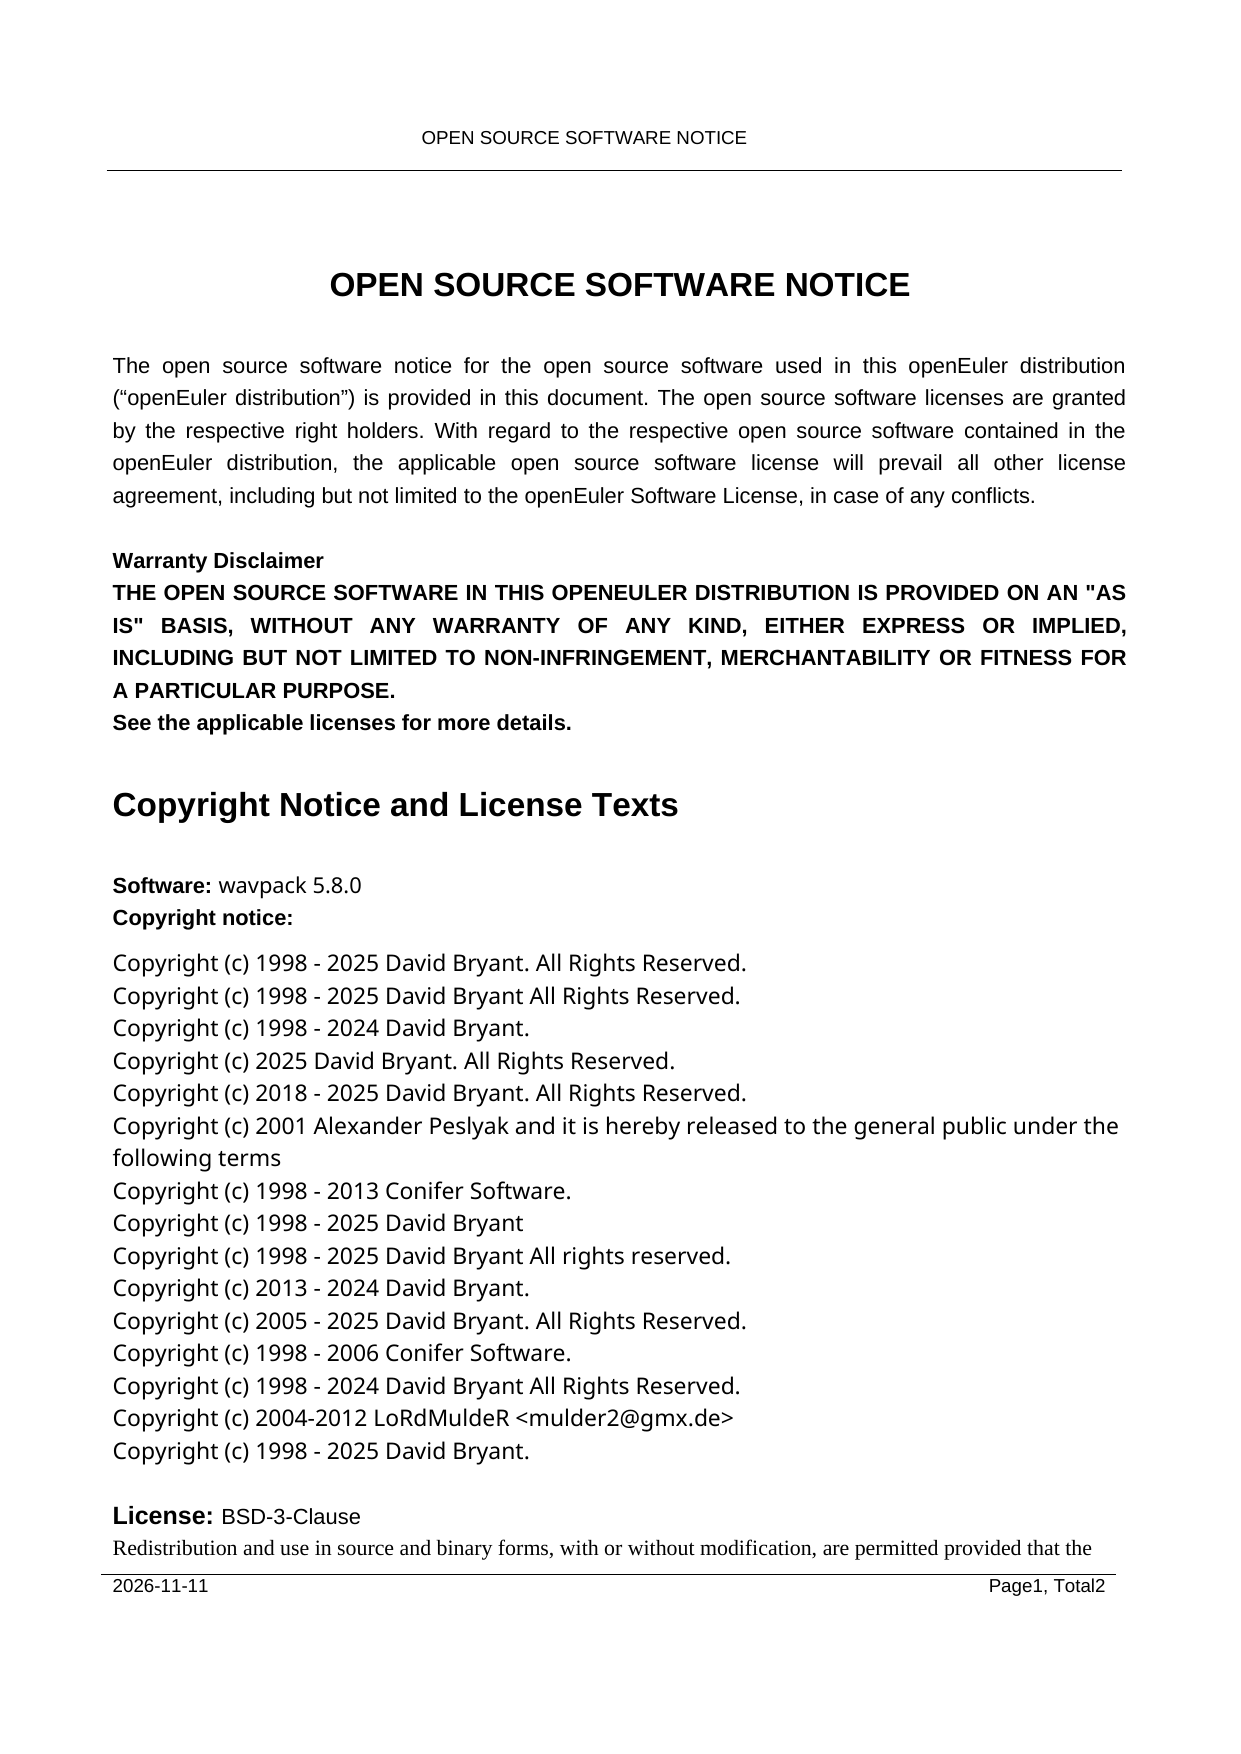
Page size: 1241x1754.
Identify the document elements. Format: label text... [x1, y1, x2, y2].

text Copyright Notice and License Texts [112, 771, 1128, 836]
text Copyright notice: [112, 901, 1128, 934]
text Warranty Disclaimer [112, 544, 1128, 576]
title Software: wavpack 5.8.0 [112, 869, 1128, 901]
text Copyright (c) 1998 - 2025 David Bryant. All Rights Reserved. Copyright (c) 1998 - 2025 David Bryant All Rights Reserved. Copyright (c) 1998 - 2024 David Bryant. Copyright (c) 2025 David Bryant. All Rights Reserved. Copyright (c) 2018 - 2025 David Bryant. All Rights Reserved. Copyright (c) 2001 Alexander Peslyak and it is hereby released to the general public under the following terms Copyright (c) 1998 - 2013 Conifer Software. Copyright (c) 1998 - 2025 David Bryant Copyright (c) 1998 - 2025 David Bryant All rights reserved. Copyright (c) 2013 - 2024 David Bryant. Copyright (c) 2005 - 2025 David Bryant. All Rights Reserved. Copyright (c) 1998 - 2006 Conifer Software. Copyright (c) 1998 - 2024 David Bryant All Rights Reserved. Copyright (c) 2004-2012 LoRdMuldeR <mulder2@gmx.de> Copyright (c) 1998 - 2025 David Bryant. [112, 947, 1128, 1499]
text THE OPEN SOURCE SOFTWARE IN THIS OPENEULER DISTRIBUTION IS PROVIDED ON AN "AS IS" BASIS, WITHOUT ANY WARRANTY OF ANY KIND, EITHER EXPRESS OR IMPLIED, INCLUDING BUT NOT LIMITED TO NON-INFRINGEMENT, MERCHANTABILITY OR FITNESS FOR A PARTICULAR PURPOSE. See the applicable licenses for more details. [112, 576, 1128, 739]
text The open source software notice for the open source software used in this openEuler distribution (“openEuler distribution”) is provided in this document. The open source software licenses are granted by the respective right holders. With regard to the respective open source software contained in the openEuler distribution, the applicable open source software license will prevail all other license agreement, including but not limited to the openEuler Software License, in case of any conflicts. [112, 349, 1128, 511]
text OPEN SOURCE SOFTWARE NOTICE [112, 251, 1128, 316]
text License: BSD-3-Clause [112, 1499, 1128, 1532]
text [112, 1532, 1128, 1564]
